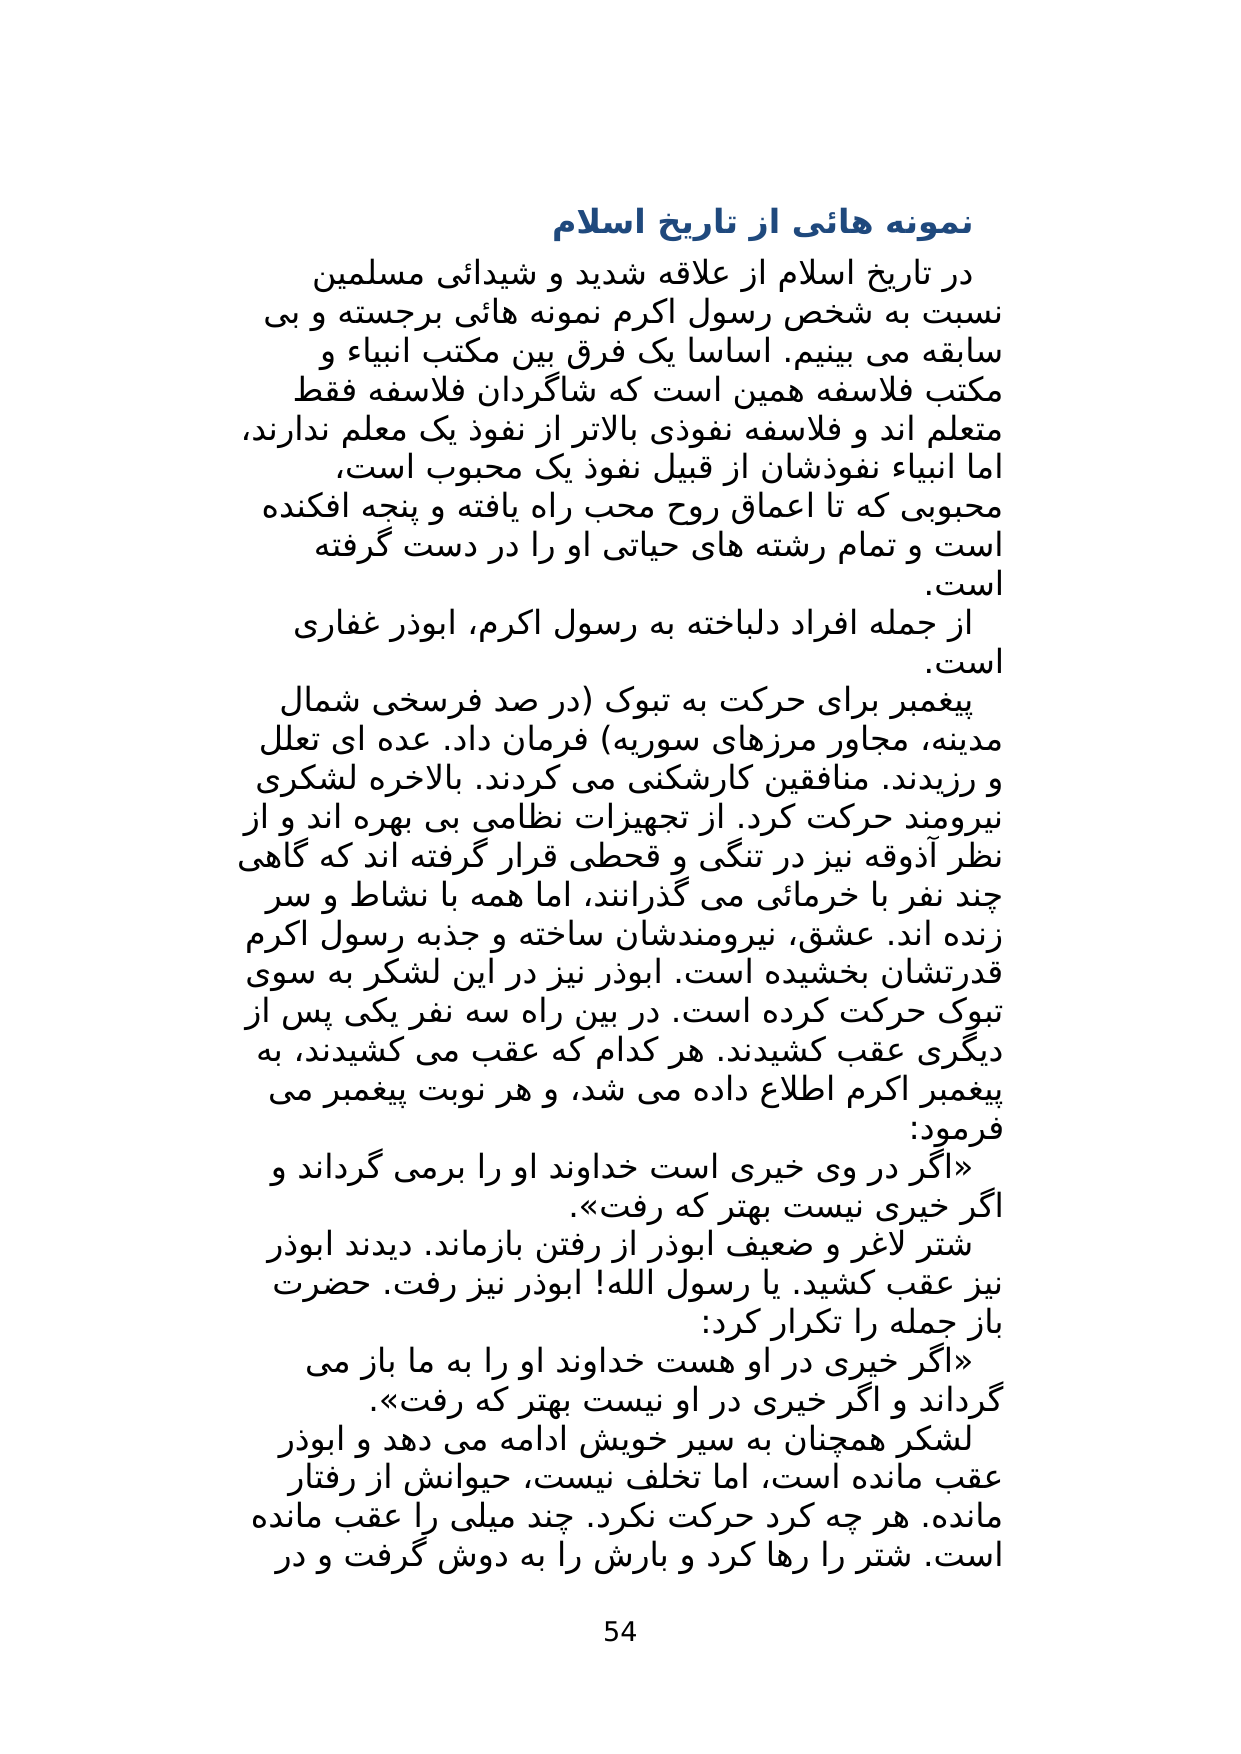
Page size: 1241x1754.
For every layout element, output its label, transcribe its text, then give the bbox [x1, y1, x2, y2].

text در تاریخ اسلام از علاقه شدید و شیدائی مسلمین نسبت به شخص رسول اکرم نمونه هائی برجسته و بی سابقه می بینیم. اساسا یک فرق بین مکتب انبیاء و مکتب فلاسفه همین است که شاگردان فلاسفه فقط متعلم اند و فلاسفه نفوذی بالاتر از نفوذ یک معلم ندارند، اما انبیاء نفوذشان از قبیل نفوذ یک محبوب است، محبوبی که تا اعماق روح محب راه یافته و پنجه افکنده است و تمام رشته های حیاتی او را در دست گرفته است. [236, 253, 1004, 603]
text شتر لاغر و ضعیف ابوذر از رفتن بازماند. دیدند ابوذر نیز عقب کشید. یا رسول الله! ابوذر نیز رفت. حضرت باز جمله را تکرار کرد: [236, 1225, 1004, 1341]
subtitle نمونه هائی از تاریخ اسلام [236, 202, 1004, 241]
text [236, 1419, 1004, 1574]
text «اگر در وی خیری است خداوند او را برمی گرداند و اگر خیری نیست بهتر که رفت». [236, 1147, 1004, 1225]
text از جمله افراد دلباخته به رسول اکرم، ابوذر غفاری است. [236, 603, 1004, 681]
text «اگر خیری در او هست خداوند او را به ما باز می گرداند و اگر خیری در او نیست بهتر که رفت». [236, 1341, 1004, 1419]
text پیغمبر برای حرکت به تبوک (در صد فرسخی شمال مدینه، مجاور مرزهای سوریه) فرمان داد. عده ای تعلل و رزیدند. منافقین کارشکنی می کردند. بالاخره لشکری نیرومند حرکت کرد. از تجهیزات نظامی بی بهره اند و از نظر آذوقه نیز در تنگی و قحطی قرار گرفته اند که گاهی چند نفر با خرمائی می گذرانند، اما همه با نشاط و سر زنده اند. عشق، نیرومندشان ساخته و جذبه رسول اکرم قدرتشان بخشیده است. ابوذر نیز در این لشکر به سوی تبوک حرکت کرده است. در بین راه سه نفر یکی پس از دیگری عقب کشیدند. هر کدام که عقب می کشیدند، به پیغمبر اکرم اطلاع داده می شد، و هر نوبت پیغمبر می فرمود: [236, 681, 1004, 1147]
